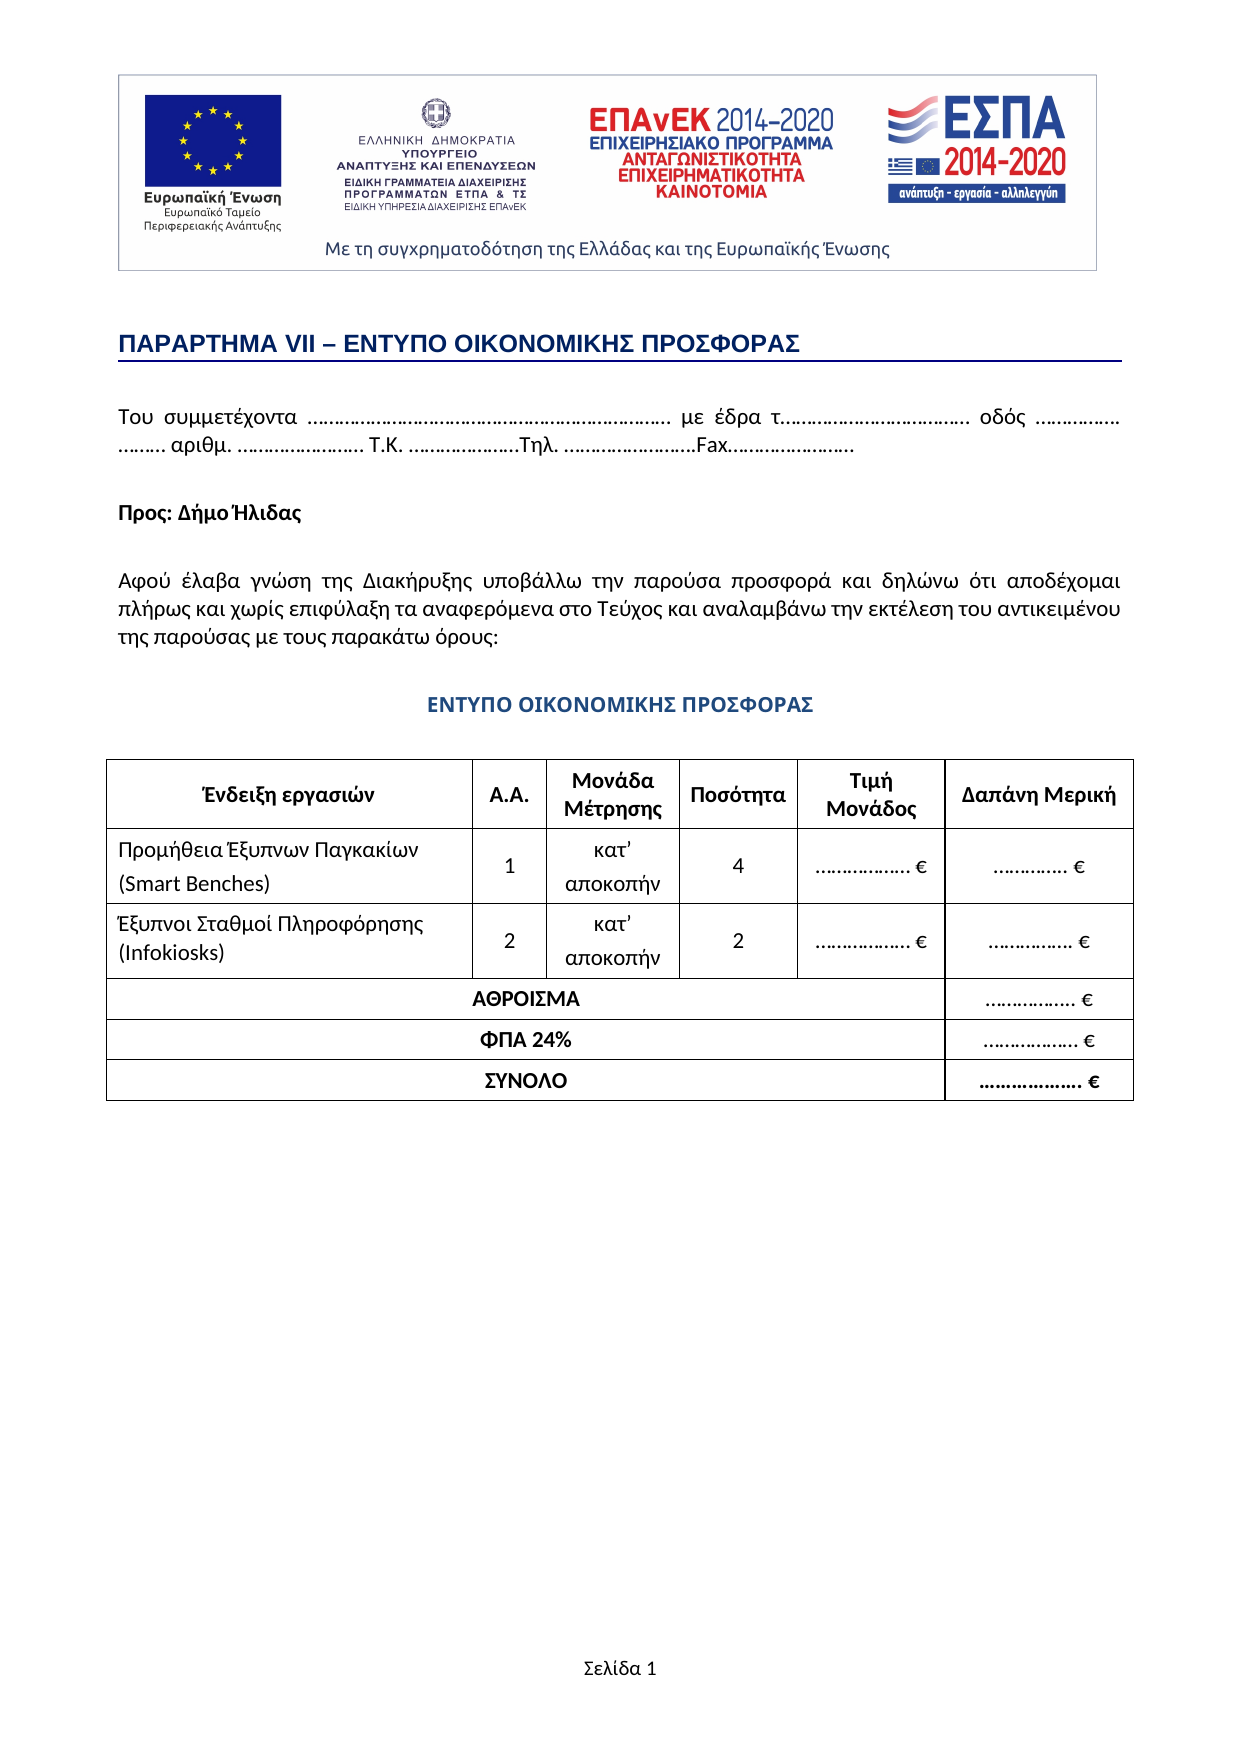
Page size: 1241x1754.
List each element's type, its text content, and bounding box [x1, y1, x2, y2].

table_cell ……………. € [946, 904, 1133, 977]
table_cell κατ’ αποκοπήν [547, 829, 679, 903]
table_cell ………………. € [946, 1060, 1133, 1100]
text ΕΝΤΥΠΟ ΟΙΚΟΝΟΜΙΚΗΣ ΠΡΟΣΦΟΡΑΣ [118, 690, 1122, 718]
table_cell ………….. € [946, 829, 1133, 903]
table_cell ……………… € [798, 829, 944, 903]
text Προς: Δήμο Ήλιδας [118, 498, 1122, 526]
table_header Τιμή Μονάδος [798, 760, 944, 828]
table_header Μονάδα Μέτρησης [547, 760, 679, 828]
table_cell κατ’ αποκοπήν [547, 904, 679, 977]
table_cell 2 [473, 904, 546, 977]
table_header Α.Α. [473, 760, 546, 828]
table_cell ……………… € [946, 1020, 1133, 1059]
subtitle ΠΑΡΑΡΤΗΜΑ VΙΙ – ΕΝΤΥΠΟ ΟΙΚΟΝΟΜΙΚΗΣ ΠΡΟΣΦΟΡΑΣ [118, 329, 1122, 360]
table_cell ΦΠΑ 24% [107, 1020, 944, 1059]
table_header Δαπάνη Μερική [946, 760, 1133, 828]
table_cell ……………… € [798, 904, 944, 977]
table_header Ένδειξη εργασιών [107, 760, 472, 828]
table_cell ΣΥΝΟΛΟ [107, 1060, 944, 1100]
text Του συμμετέχοντα …………………………………………………………… με έδρα τ……………………………… οδός …………….……… αριθμ. …………………… Τ.Κ. …………………Τηλ. …………………….Fax…………………… [118, 402, 1122, 458]
table_cell 2 [680, 904, 797, 977]
text Αφού έλαβα γνώση της Διακήρυξης υποβάλλω την παρούσα προσφορά και δηλώνω ότι αποδέχομαι πλήρως και χωρίς επιφύλαξη τα αναφερόμενα στο Τεύχος και αναλαμβάνω την εκτέλεση του αντικειμένου της παρούσας με τους παρακάτω όρους: [118, 566, 1122, 650]
table_cell 4 [680, 829, 797, 903]
table_cell ΑΘΡΟΙΣΜΑ [107, 979, 944, 1018]
table_cell Προμήθεια Έξυπνων Παγκακίων (Smart Benches) [107, 829, 472, 903]
table_cell Έξυπνοι Σταθμοί Πληροφόρησης (Infokiosks) [107, 904, 472, 977]
picture [118, 74, 1097, 271]
table_cell …………….. € [946, 979, 1133, 1018]
table_cell 1 [473, 829, 546, 903]
table_header Ποσότητα [680, 760, 797, 828]
